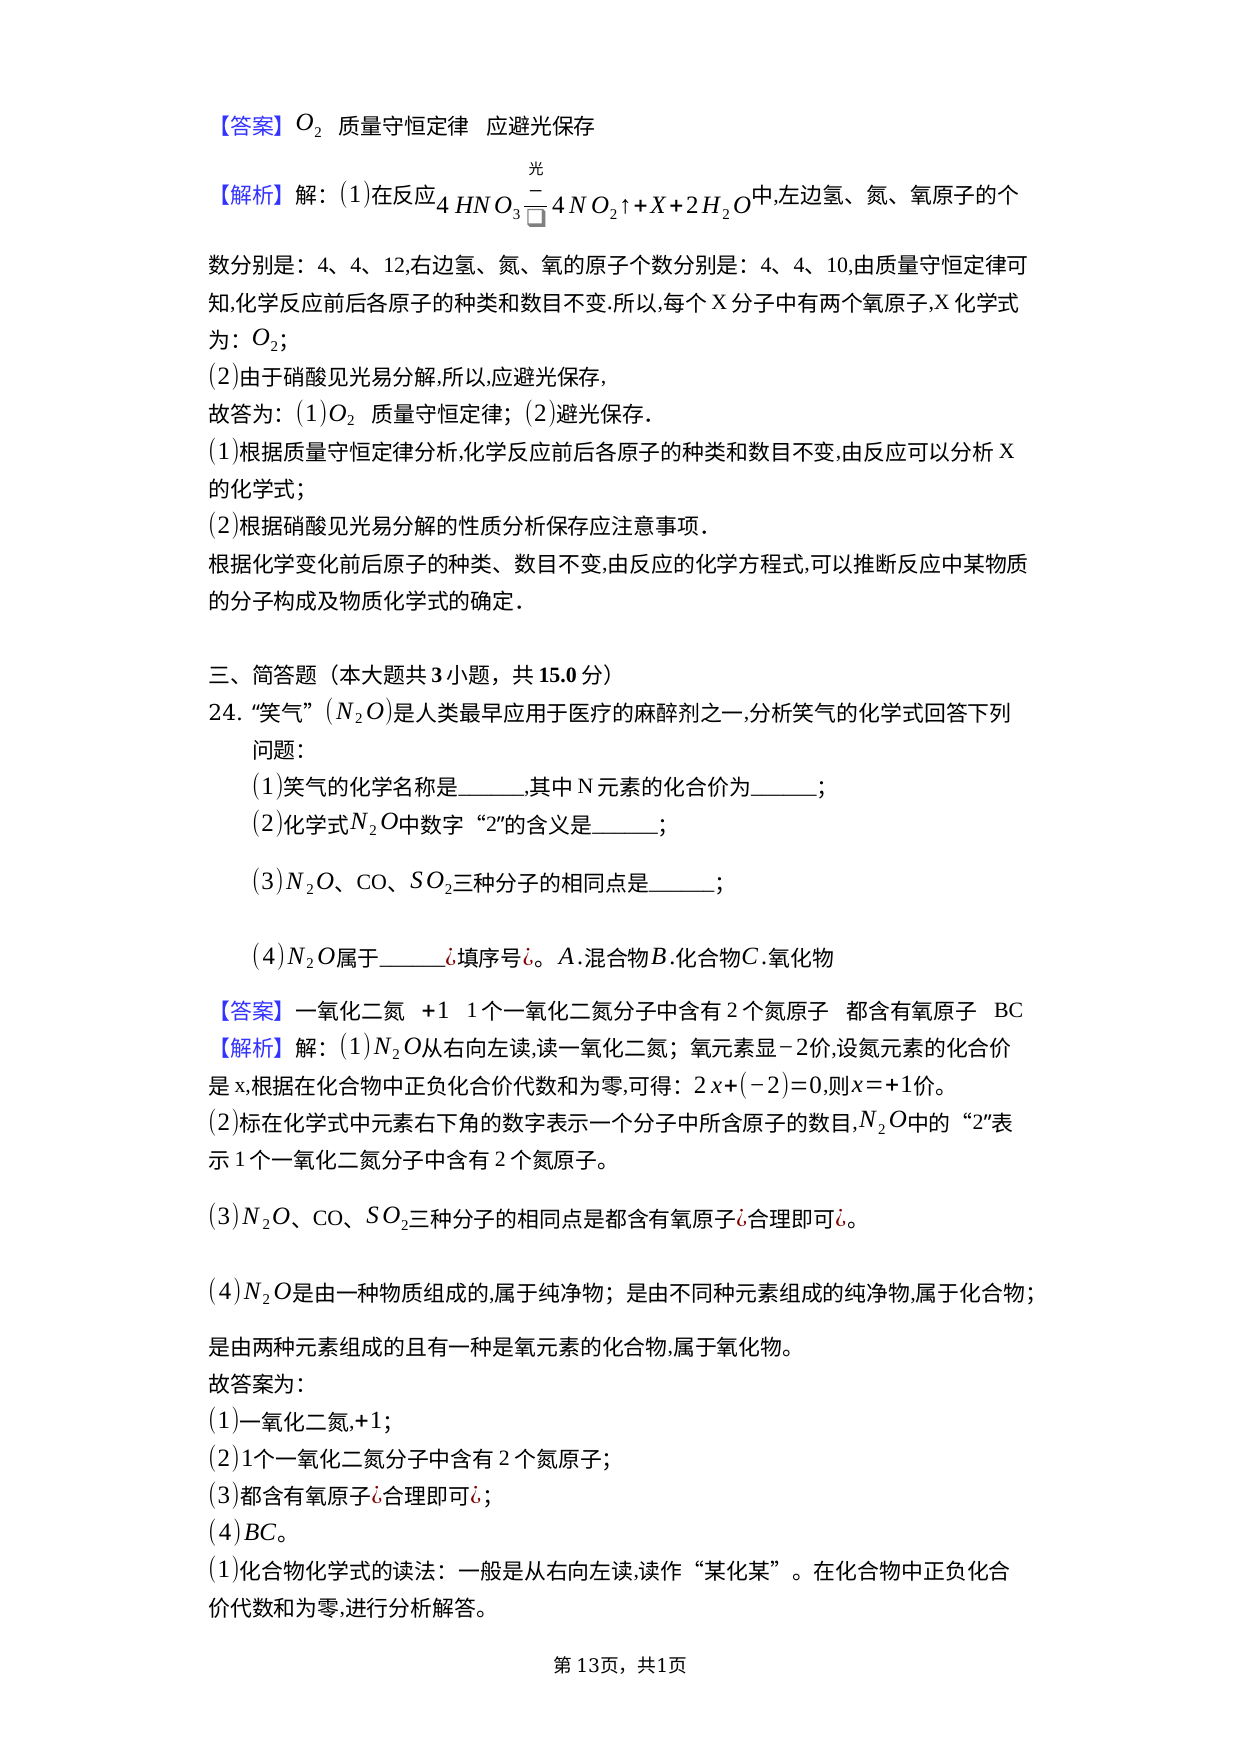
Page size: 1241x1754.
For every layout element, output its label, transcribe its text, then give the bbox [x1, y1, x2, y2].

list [208, 1031, 1032, 1623]
list 【解析】解：在反应中,左边氢、氮、氧原子的个数分别是：4、4、12,右边氢、氮、氧的原子个数分别是：4、4、10,由质量守恒定律可知,化学反应前后各原子的种类和数目不变所以,每个X分子中有两个氧原子,X化学式为：； 由于硝酸见光易分解,所以,应避光保存, 故答为： 质量守恒定律；避光保存． 根据质量守恒定律分析,化学反应前后各原子的种类和数目不变,由反应可以分析X的化学式； 根据硝酸见光易分解的性质分析保存应注意事项． 根据化学变化前后原子的种类、数目不变,由反应的化学方程式,可以推断反应中某物质的分子构成及物质化学式的确定． [208, 146, 1032, 653]
list “笑气”是人类最早应用于医疗的麻醉剂之一,分析笑气的化学式回答下列问题： 笑气的化学名称是______,其中N元素的化合价为______； 化学式中数字“2”的含义是______； 、CO、三种分子的相同点是______； 属于______填序号。混合物化合物氧化物 [208, 695, 1032, 989]
list 【答案】一氧化二氮 1个一氧化二氮分子中含有2个氮原子 都含有氧原子 BC [208, 994, 1032, 1026]
list 【答案】 质量守恒定律 应避光保存 [208, 108, 1032, 141]
list 三、简答题（本大题共3小题，共15.0分） [208, 658, 1032, 691]
